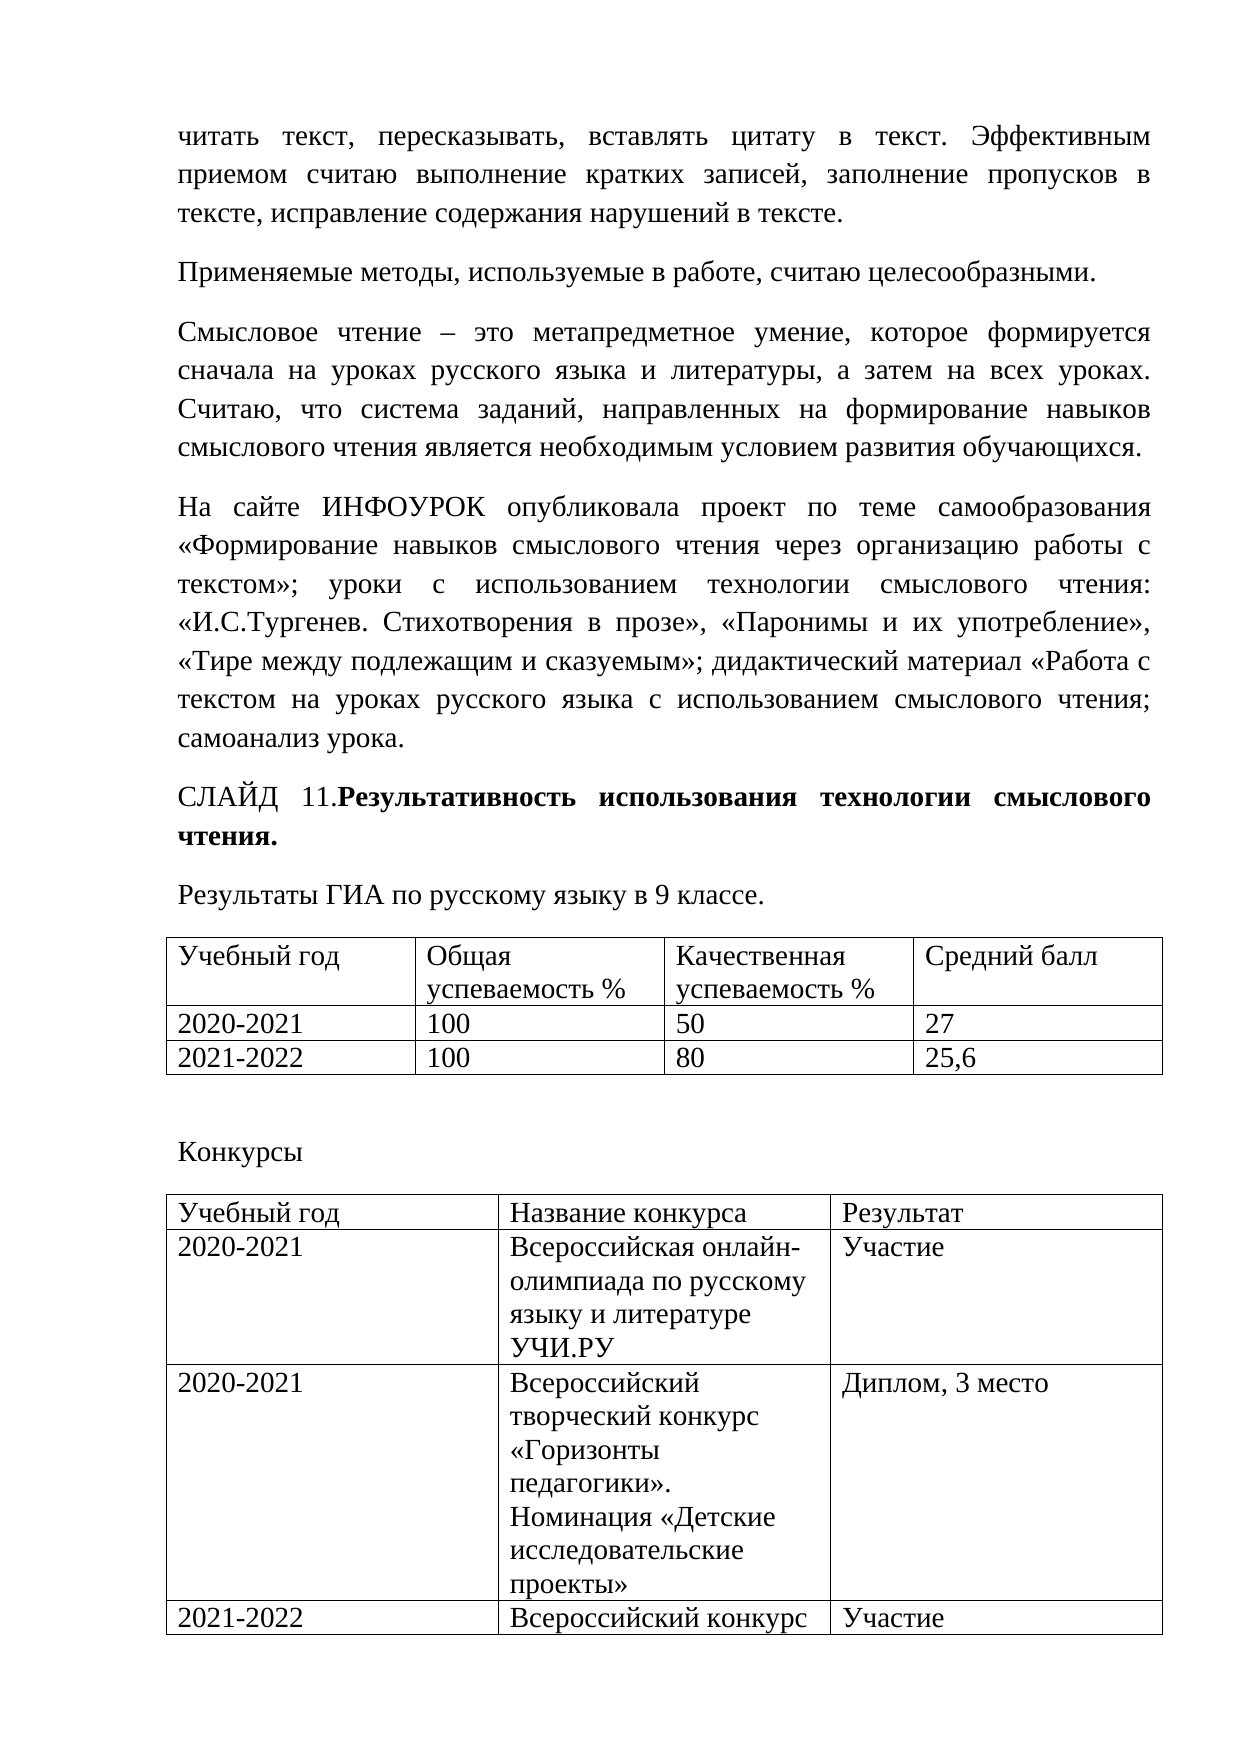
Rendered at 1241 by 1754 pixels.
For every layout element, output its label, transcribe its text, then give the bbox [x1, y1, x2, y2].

table_header Название конкурса [499, 1195, 830, 1228]
table_cell Диплом, 3 место [831, 1365, 1162, 1599]
table_header Общая успеваемость % [416, 938, 664, 1005]
text Результаты ГИА по русскому языку в 9 классе. [177, 877, 1152, 911]
table_cell Всероссийский творческий конкурс «Горизонты педагогики». Номинация «Детские исследовательские проекты» [499, 1365, 830, 1599]
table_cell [499, 1601, 830, 1634]
table_header Средний балл [914, 938, 1162, 1005]
table_cell 2021-2022 [167, 1041, 415, 1074]
table_cell 2020-2021 [167, 1230, 498, 1364]
table_cell 2020-2021 [167, 1006, 415, 1039]
table_cell 2021-2022 [167, 1601, 498, 1634]
text Конкурсы [177, 1134, 1152, 1168]
table_cell 100 [416, 1041, 664, 1074]
table_cell 100 [416, 1006, 664, 1039]
table_cell Участие [831, 1230, 1162, 1364]
table_cell 27 [914, 1006, 1162, 1039]
table_header Результат [831, 1195, 1162, 1228]
table_cell 50 [665, 1006, 913, 1039]
table_header Учебный год [167, 938, 415, 1005]
text Применяемые методы, используемые в работе, считаю целесообразными. [177, 254, 1152, 288]
text Смысловое чтение – это метапредметное умение, которое формируется сначала на уроках русского языка и литературы, а затем на всех уроках. Считаю, что система заданий, направленных на формирование навыков смыслового чтения является необходимым условием развития обучающихся. [177, 314, 1152, 463]
table_cell Участие [831, 1601, 1162, 1634]
table_header Учебный год [167, 1195, 498, 1228]
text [177, 118, 1152, 229]
text На сайте ИНФОУРОК опубликовала проект по теме самообразования «Формирование навыков смыслового чтения через организацию работы с текстом»; уроки с использованием технологии смыслового чтения: «И.С.Тургенев. Стихотворения в прозе», «Паронимы и их употребление», «Тире между подлежащим и сказуемым»; дидактический материал «Работа с текстом на уроках русского языка с использованием смыслового чтения; самоанализ урока. [177, 489, 1152, 754]
table_cell 2020-2021 [167, 1365, 498, 1599]
table_cell 25,6 [914, 1041, 1162, 1074]
table_header Качественная успеваемость % [665, 938, 913, 1005]
table_cell Всероссийская онлайн-олимпиада по русскому языку и литературе УЧИ.РУ [499, 1230, 830, 1364]
table_cell 80 [665, 1041, 913, 1074]
text СЛАЙД 11.Результативность использования технологии смыслового чтения. [177, 779, 1152, 852]
